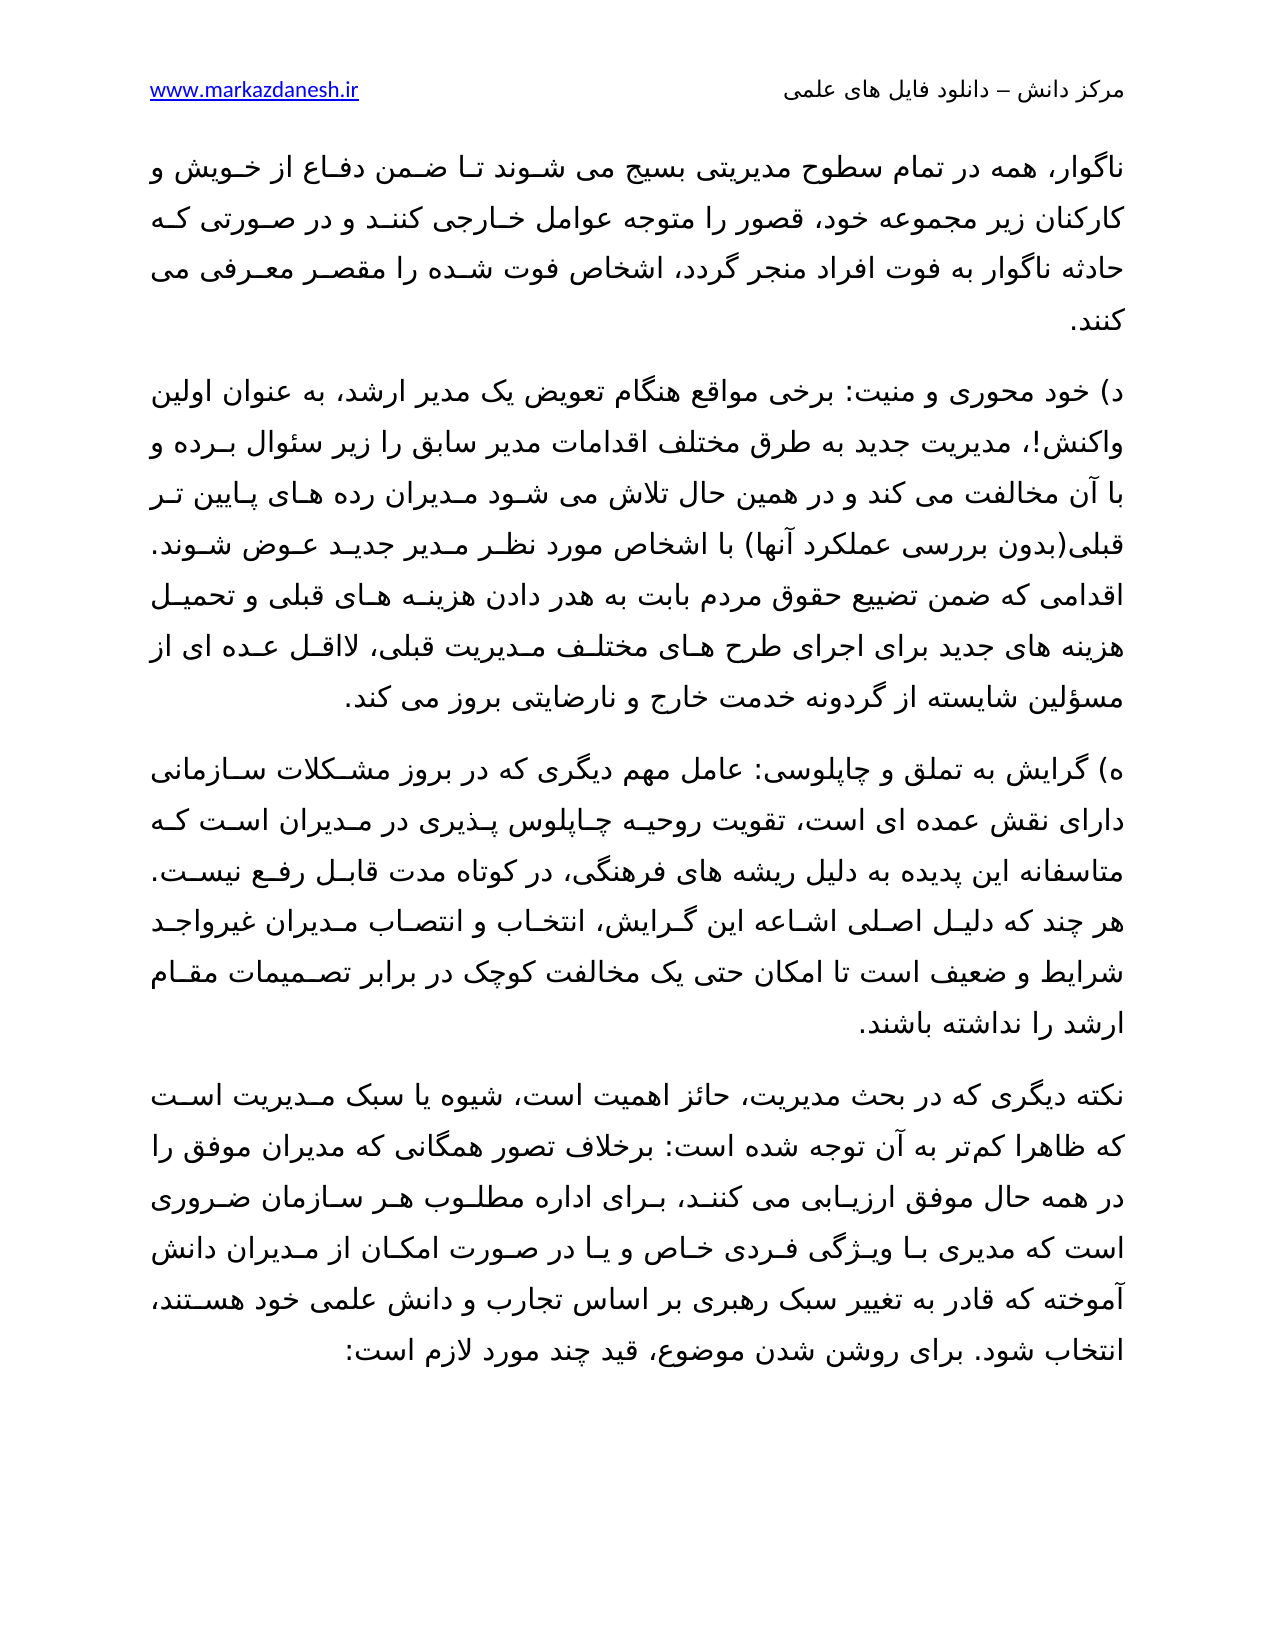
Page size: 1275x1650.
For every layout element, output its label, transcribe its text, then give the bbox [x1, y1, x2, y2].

text د) خود محوری و منیت: برخی مواقع هنگام تعویض یک مدیر ارشد، به عنوان اولین واکنش!، مدیریت جدید به طرق مختلف اقدامات مدیر سابق را زیر سئوال برده و با آن مخالفت می کند و در همین حال تلاش می شود مدیران رده های پایین تر قبلی(بدون بررسی عملکرد آنها) با اشخاص مورد نظر مدیر جدید عوض شوند. اقدامی که ضمن تضییع حقوق مردم بابت به هدر دادن هزینه های قبلی و تحمیل هزینه های جدید برای اجرای طرح های مختلف مدیریت قبلی، لااقل عده ای از مسؤلین شایسته از گردونه خدمت خارج و نارضایتی بروز می کند. [150, 374, 1125, 714]
text ه) گرایش به تملق و چاپلوسی: عامل مهم دیگری که در بروز مشکلات سازمانی دارای نقش عمده ای است، تقویت روحیه چاپلوس پذیری در مدیران است که متاسفانه این پدیده به دلیل ریشه های فرهنگی، در کوتاه مدت قابل رفع نیست. هر چند که دلیل اصلی اشاعه این گرایش، انتخاب و انتصاب مدیران غیرواجد شرایط و ضعیف است تا امکان حتی یک مخالفت کوچک در برابر تصمیمات مقام ارشد را نداشته باشند. [150, 752, 1125, 1041]
text نکته دیگری که در بحث مدیریت، حائز اهمیت است، شیوه یا سبک مدیریت است که ظاهرا کم‌تر به آن توجه شده است: برخلاف تصور همگانی که مدیران موفق را در همه حال موفق ارزیابی می کنند، برای اداره مطلوب هر سازمان ضروری است که مدیری با ویژگی فردی خاص و یا در صورت امکان از مدیران دانش آموخته که قادر به تغییر سبک رهبری بر اساس تجارب و دانش علمی خود هستند، انتخاب شود. برای روشن شدن موضوع، قید چند مورد لازم است: [150, 1078, 1125, 1367]
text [150, 150, 1125, 337]
